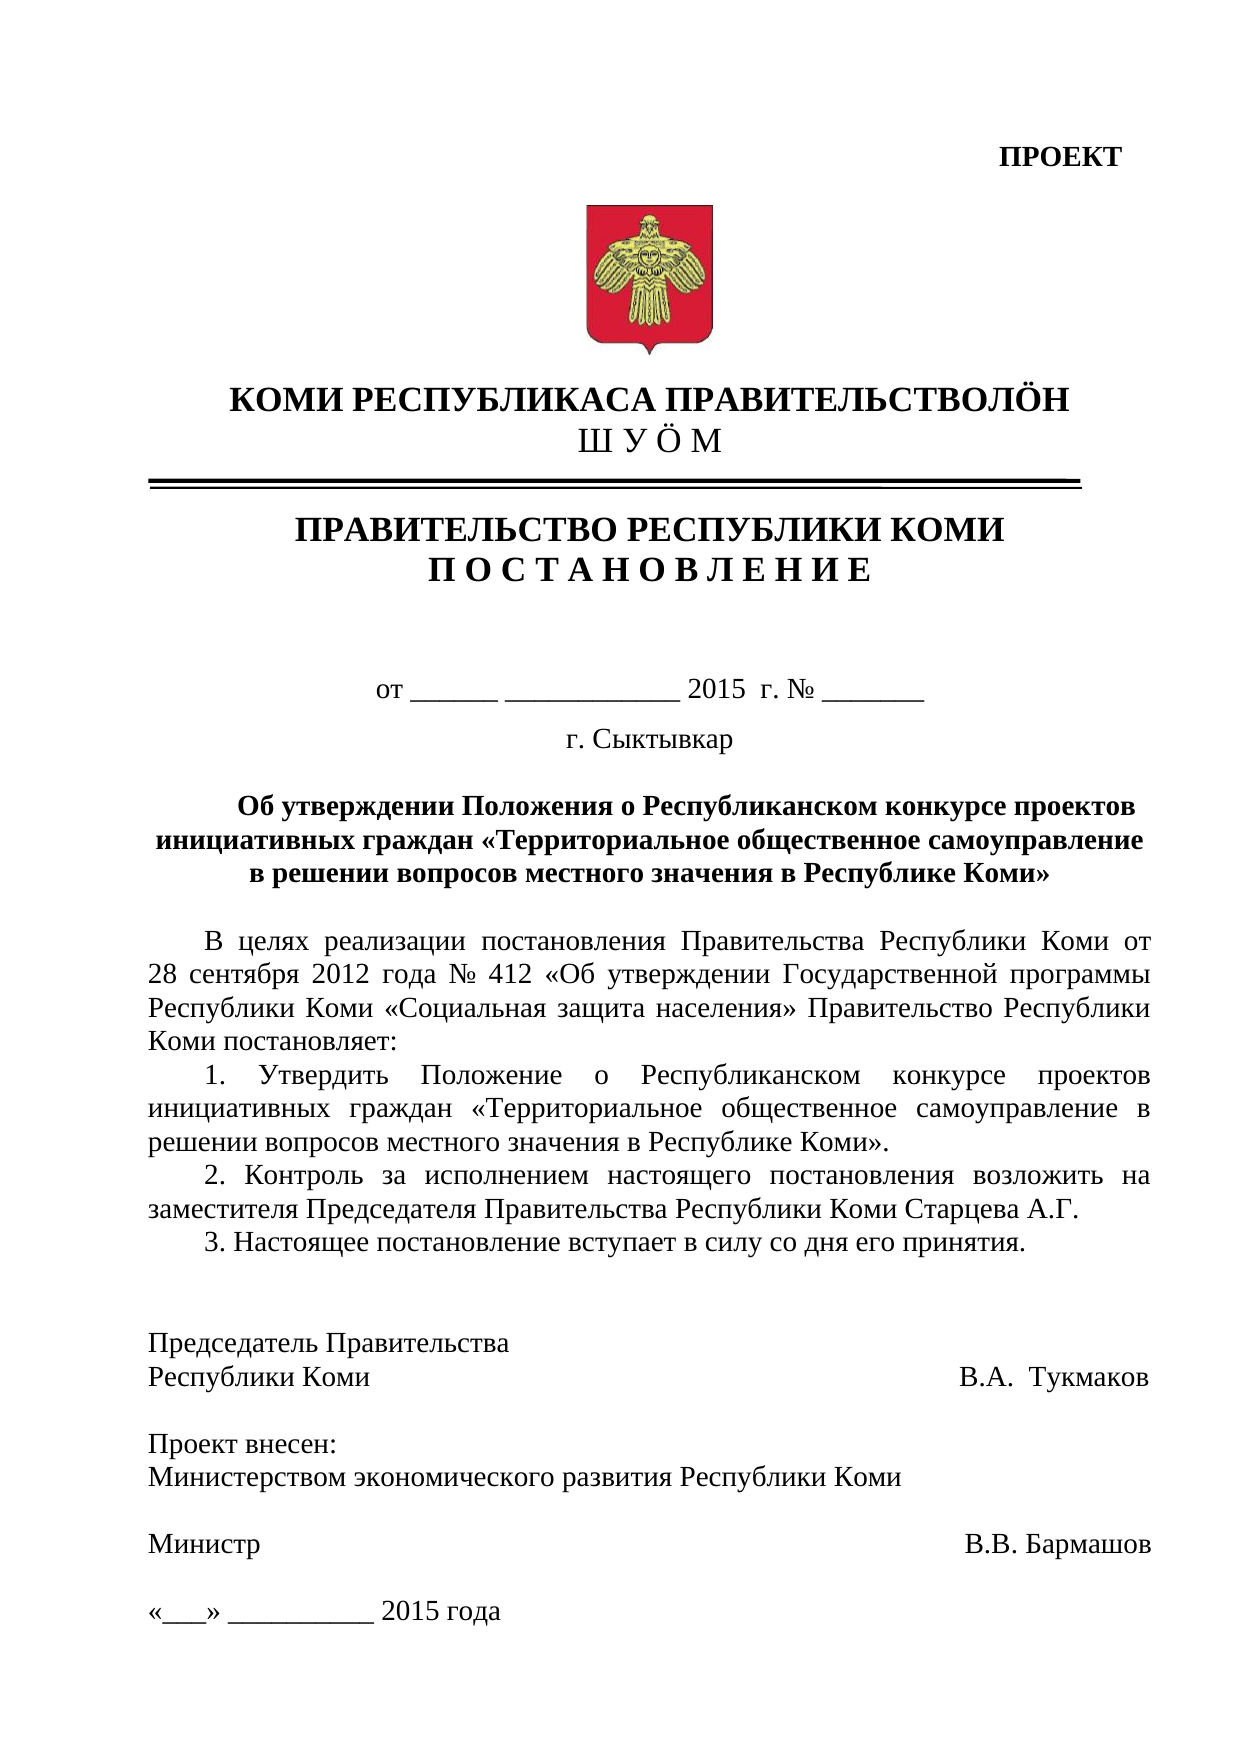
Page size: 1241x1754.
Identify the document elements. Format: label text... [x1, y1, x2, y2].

text Председатель Правительства [148, 1325, 1152, 1359]
text Министерством экономического развития Республики Коми [148, 1459, 1152, 1493]
text 2. Контроль за исполнением настоящего постановления возложить на заместителя Председателя Правительства Республики Коми Старцева А.Г. [148, 1157, 1152, 1224]
text В целях реализации постановления Правительства Республики Коми от 28 сентября 2012 года № 412 «Об утверждении Государственной программы Республики Коми «Социальная защита населения» Правительство Республики Коми постановляет: [148, 923, 1152, 1057]
text Ш У Ö М [148, 419, 1152, 460]
text ПРАВИТЕЛЬСТВО РЕСПУБЛИКИ КОМИ [148, 508, 1152, 549]
picture [586, 205, 713, 355]
text г. Сыктывкар [148, 721, 1152, 755]
text «___» __________ 2015 года [148, 1593, 1152, 1627]
text 3. Настоящее постановление вступает в силу со дня его принятия. [148, 1224, 1152, 1258]
text от ______ ____________ 2015 г. № _______ [148, 671, 1152, 705]
text Об утверждении Положения о Республиканском конкурсе проектов инициативных граждан «Территориальное общественное самоуправление в решении вопросов местного значения в Республике Коми» [148, 788, 1152, 889]
text 1. Утвердить Положение о Республиканском конкурсе проектов инициативных граждан «Территориальное общественное самоуправление в решении вопросов местного значения в Республике Коми». [148, 1057, 1152, 1157]
text Проект внесен: [148, 1426, 1152, 1459]
text КОМИ РЕСПУБЛИКАСА ПРАВИТЕЛЬСТВОЛÖН [148, 378, 1152, 419]
text Республики Коми В.А. Тукмаков [148, 1359, 1152, 1392]
text Министр В.В. Бармашов [148, 1526, 1152, 1560]
text П О С Т А Н О В Л Е Н И Е [148, 549, 1152, 589]
text ПРОЕКТ [148, 139, 1152, 172]
